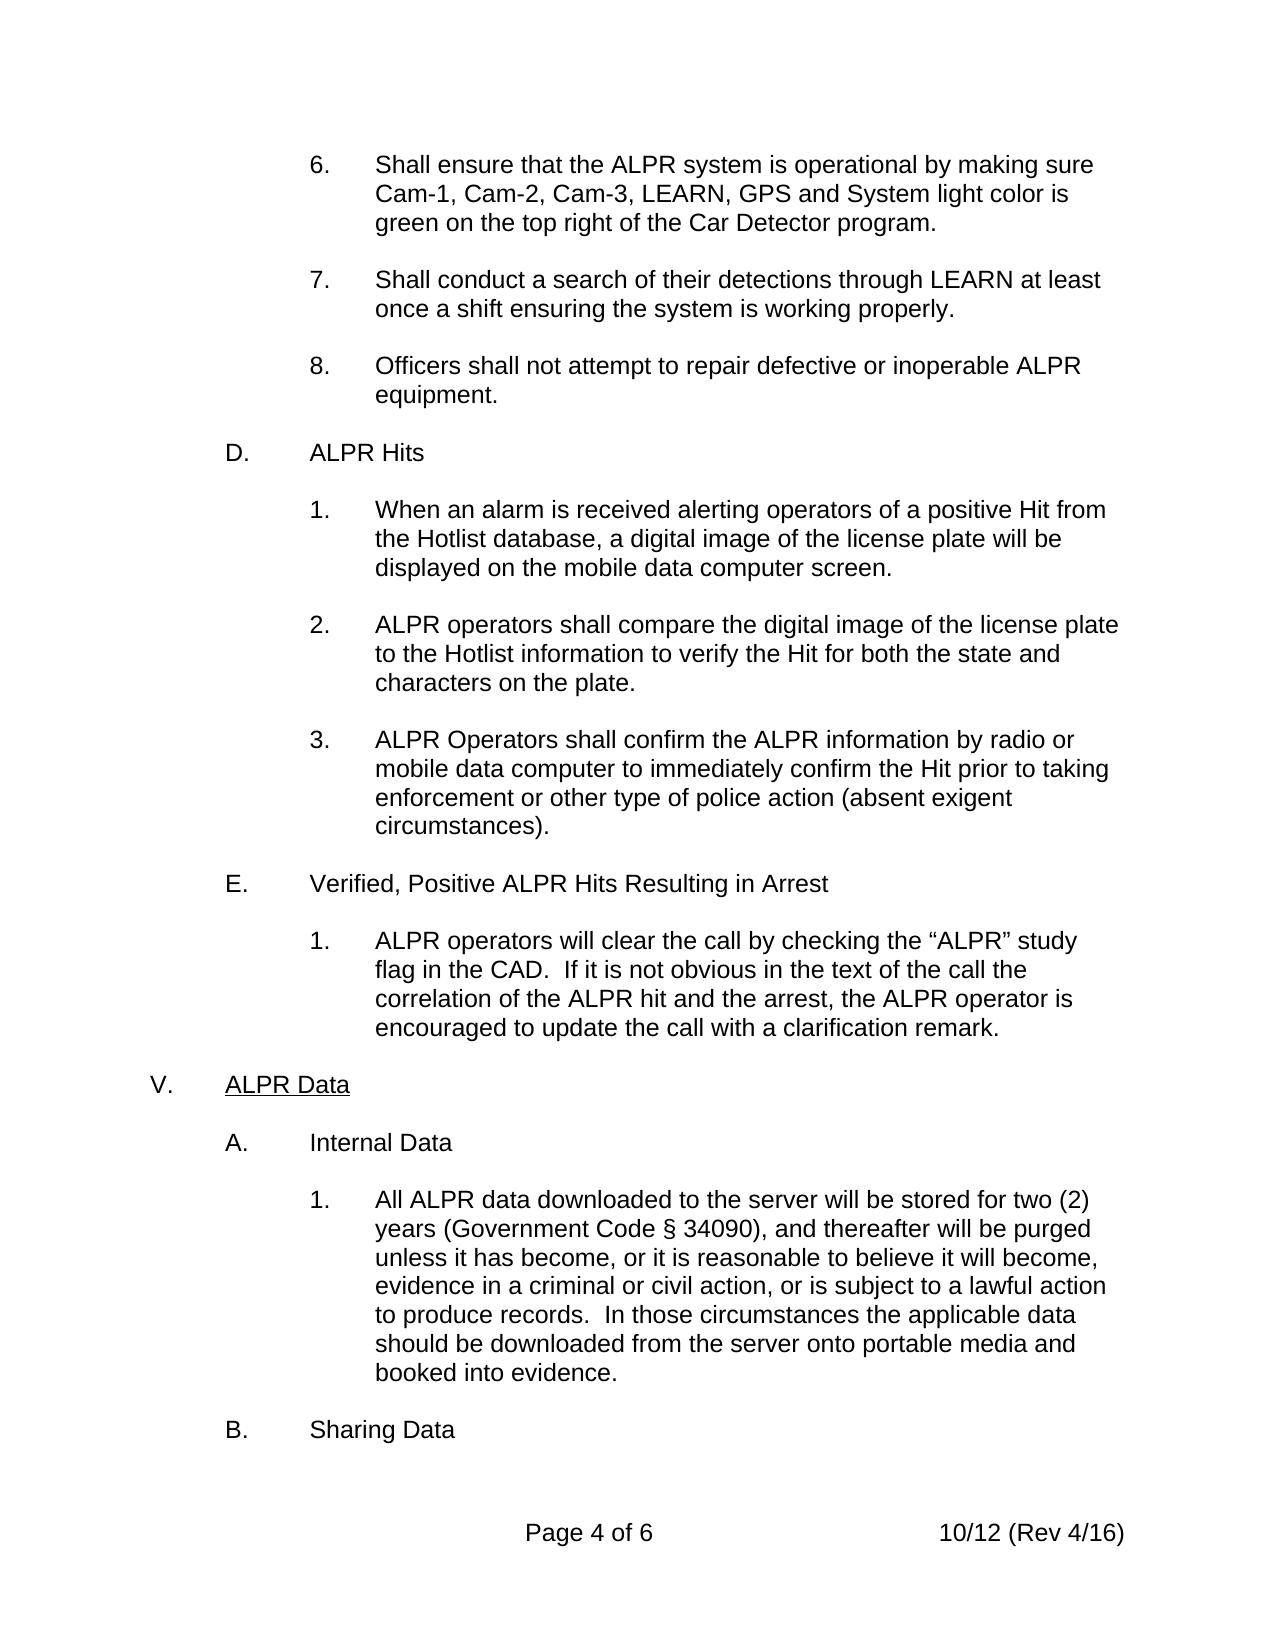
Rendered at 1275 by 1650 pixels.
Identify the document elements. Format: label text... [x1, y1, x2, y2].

text 1. When an alarm is received alerting operators of a positive Hit from [84, 495, 1125, 524]
text 3. ALPR Operators shall confirm the ALPR information by radio or [84, 725, 1125, 754]
text correlation of the ALPR hit and the arrest, the ALPR operator is [84, 984, 1125, 1012]
text to the Hotlist information to verify the Hit for both the state and [84, 639, 1125, 667]
text 1. All ALPR data downloaded to the server will be stored for two (2) [150, 1185, 1125, 1214]
text displayed on the mobile data computer screen. [84, 552, 1125, 581]
text equipment. [84, 380, 1125, 409]
text should be downloaded from the server onto portable media and [150, 1329, 1125, 1357]
text 1. ALPR operators will clear the call by checking the “ALPR” study [84, 926, 1125, 955]
text booked into evidence. [150, 1357, 1125, 1386]
text encouraged to update the call with a clarification remark. [84, 1012, 1125, 1041]
text enforcement or other type of police action (absent exigent [84, 782, 1125, 811]
text B. Sharing Data [150, 1415, 1125, 1444]
text A. Internal Data [150, 1127, 1125, 1156]
text characters on the plate. [84, 667, 1125, 696]
text E. Verified, Positive ALPR Hits Resulting in Arrest [84, 869, 1125, 897]
text years (Government Code § 34090), and thereafter will be purged [150, 1214, 1125, 1242]
text unless it has become, or it is reasonable to believe it will become, [150, 1242, 1125, 1271]
text 2. ALPR operators shall compare the digital image of the license plate [84, 610, 1125, 639]
text circumstances). [84, 811, 1125, 840]
text evidence in a criminal or civil action, or is subject to a lawful action [150, 1271, 1125, 1300]
text 8. Officers shall not attempt to repair defective or inoperable ALPR [84, 351, 1125, 380]
text mobile data computer to immediately confirm the Hit prior to taking [84, 754, 1125, 782]
text green on the top right of the Car Detector program. [84, 207, 1125, 236]
text 6. Shall ensure that the ALPR system is operational by making sure [84, 150, 1125, 179]
text D. ALPR Hits [84, 437, 1125, 466]
text Cam-1, Cam-2, Cam-3, LEARN, GPS and System light color is [84, 179, 1125, 207]
text 7. Shall conduct a search of their detections through LEARN at least [84, 265, 1125, 294]
text to produce records. In those circumstances the applicable data [150, 1300, 1125, 1329]
text flag in the CAD. If it is not obvious in the text of the call the [84, 955, 1125, 984]
text once a shift ensuring the system is working properly. [84, 294, 1125, 322]
text the Hotlist database, a digital image of the license plate will be [84, 524, 1125, 552]
text V. ALPR Data [150, 1070, 1125, 1099]
